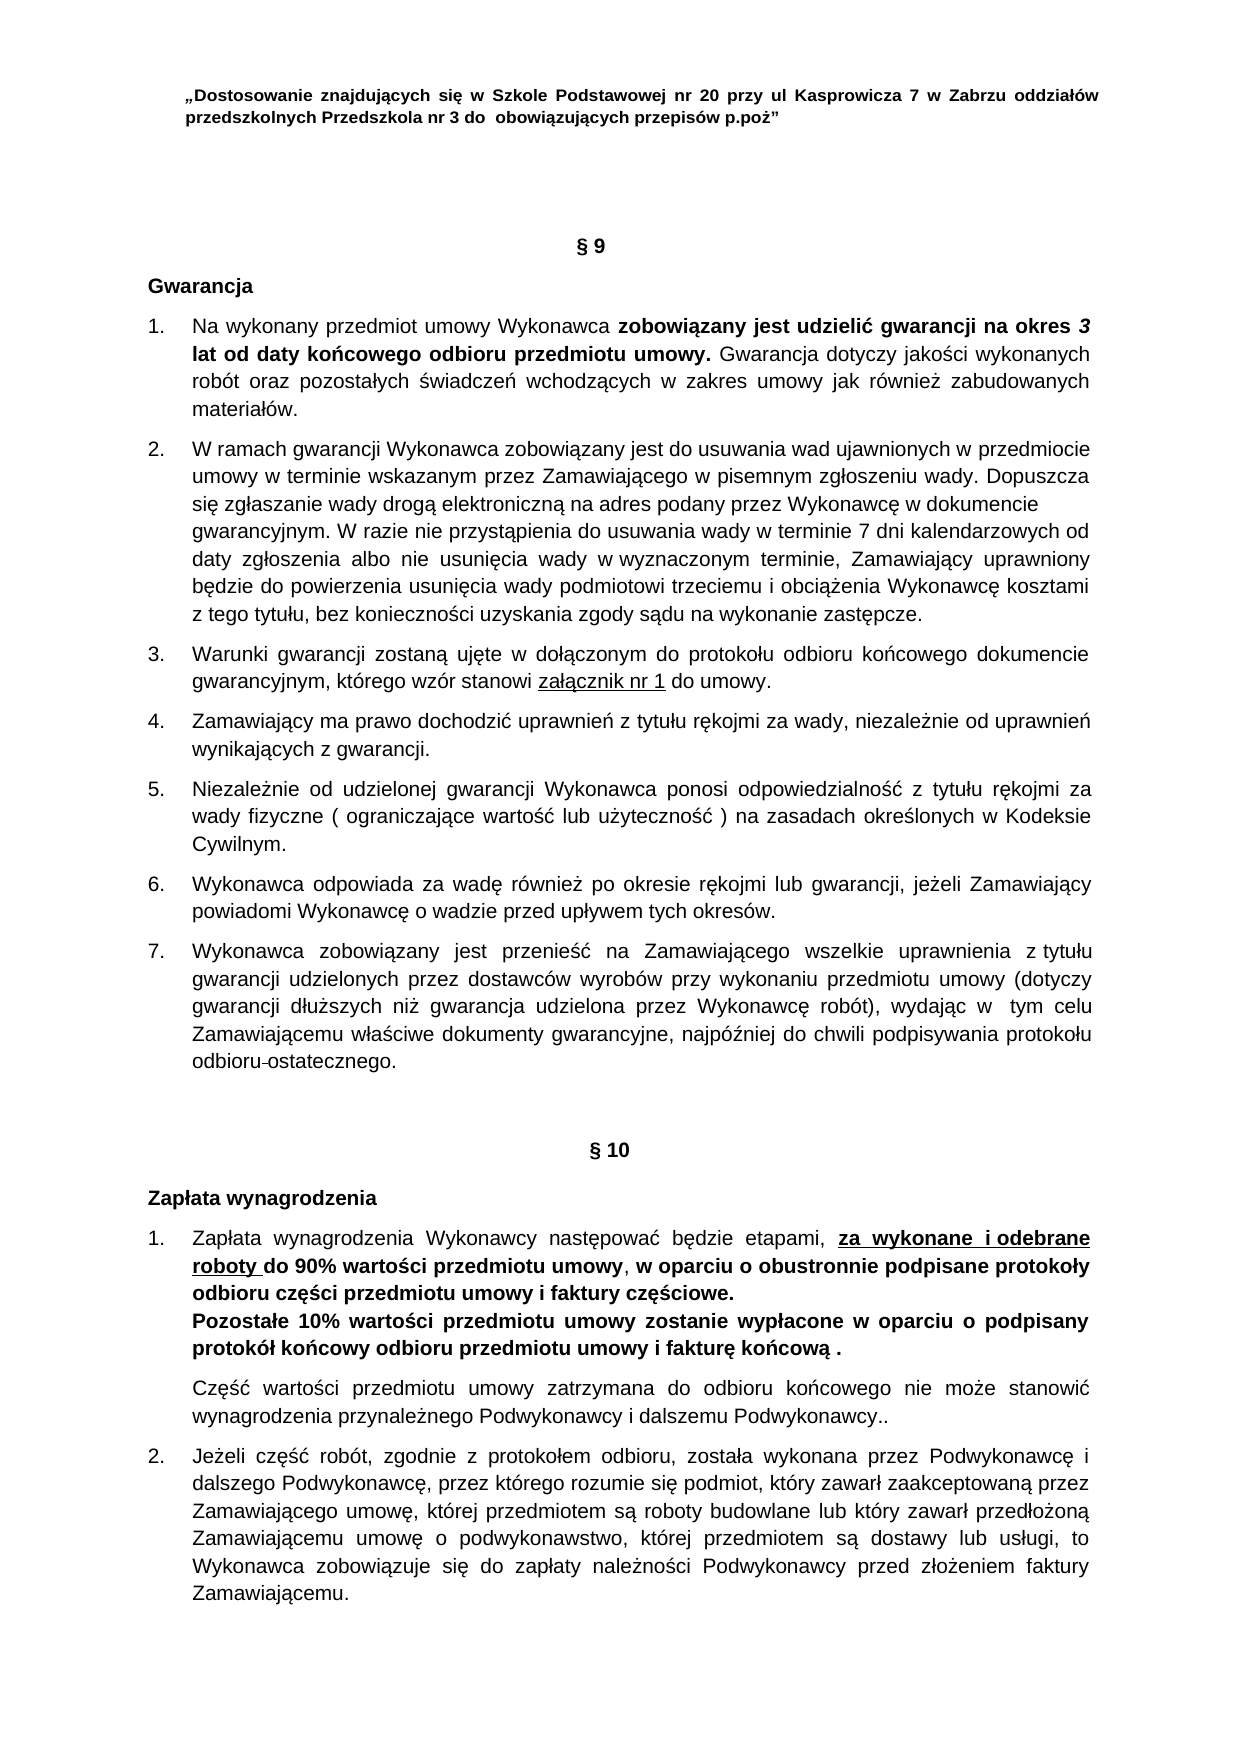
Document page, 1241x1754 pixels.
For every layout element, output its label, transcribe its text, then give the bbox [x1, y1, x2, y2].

text Część wartości przedmiotu umowy zatrzymana do odbioru końcowego nie może stanowić wynagrodzenia przynależnego Podwykonawcy i dalszemu Podwykonawcy.. [192, 1376, 1090, 1428]
list Niezależnie od udzielonej gwarancji Wykonawca ponosi odpowiedzialność z tytułu rękojmi za wady fizyczne ( ograniczające wartość lub użyteczność ) na zasadach określonych w Kodeksie Cywilnym. [148, 777, 1093, 856]
list Wykonawca odpowiada za wadę również po okresie rękojmi lub gwarancji, jeżeli Zamawiający powiadomi Wykonawcę o wadzie przed upływem tych okresów. [148, 872, 1093, 923]
list Warunki gwarancji zostaną ujęte w dołączonym do protokołu odbioru końcowego dokumencie gwarancyjnym, którego wzór stanowi załącznik nr 1 do umowy. [148, 642, 1090, 693]
list Zamawiający ma prawo dochodzić uprawnień z tytułu rękojmi za wady, niezależnie od uprawnień wynikających z gwarancji. [148, 709, 1093, 761]
list Na wykonany przedmiot umowy Wykonawca zobowiązany jest udzielić gwarancji na okres 3 lat od daty końcowego odbioru przedmiotu umowy. Gwarancja dotyczy jakości wykonanych robót oraz pozostałych świadczeń wchodzących w zakres umowy jak również zabudowanych materiałów. [148, 314, 1090, 421]
text Zapłata wynagrodzenia [148, 1186, 1071, 1210]
list Jeżeli część robót, zgodnie z protokołem odbioru, została wykonana przez Podwykonawcę i dalszego Podwykonawcę, przez którego rozumie się podmiot, który zawarł zaakceptowaną przez Zamawiającego umowę, której przedmiotem są roboty budowlane lub który zawarł przedłożoną Zamawiającemu umowę o podwykonawstwo, której przedmiotem są dostawy lub usługi, to Wykonawca zobowiązuje się do zapłaty należności Podwykonawcy przed złożeniem faktury Zamawiającemu. [148, 1444, 1090, 1605]
list W ramach gwarancji Wykonawca zobowiązany jest do usuwania wad ujawnionych w przedmiocie umowy w terminie wskazanym przez Zamawiającego w pisemnym zgłoszeniu wady. Dopuszcza się zgłaszanie wady drogą elektroniczną na adres podany przez Wykonawcę w dokumencie [148, 437, 1090, 516]
text Gwarancja [148, 274, 1090, 298]
list Zapłata wynagrodzenia Wykonawcy następować będzie etapami, za wykonane i odebrane roboty do 90% wartości przedmiotu umowy, w oparciu o obustronnie podpisane protokoły odbioru części przedmiotu umowy i faktury częściowe. [148, 1226, 1090, 1305]
list Wykonawca zobowiązany jest przenieść na Zamawiającego wszelkie uprawnienia z tytułu gwarancji udzielonych przez dostawców wyrobów przy wykonaniu przedmiotu umowy (dotyczy gwarancji dłuższych niż gwarancja udzielona przez Wykonawcę robót), wydając w tym celu Zamawiającemu właściwe dokumenty gwarancyjne, najpóźniej do chwili podpisywania protokołu odbioru ostatecznego. [148, 939, 1093, 1073]
text § 10 [148, 1138, 1071, 1162]
text § 9 [91, 234, 1090, 258]
text Pozostałe 10% wartości przedmiotu umowy zostanie wypłacone w oparciu o podpisany protokół końcowy odbioru przedmiotu umowy i fakturę końcową . [192, 1309, 1090, 1360]
text gwarancyjnym. W razie nie przystąpienia do usuwania wady w terminie 7 dni kalendarzowych od daty zgłoszenia albo nie usunięcia wady w wyznaczonym terminie, Zamawiający uprawniony będzie do powierzenia usunięcia wady podmiotowi trzeciemu i obciążenia Wykonawcę kosztami z tego tytułu, bez konieczności uzyskania zgody sądu na wykonanie zastępcze. [192, 519, 1090, 626]
